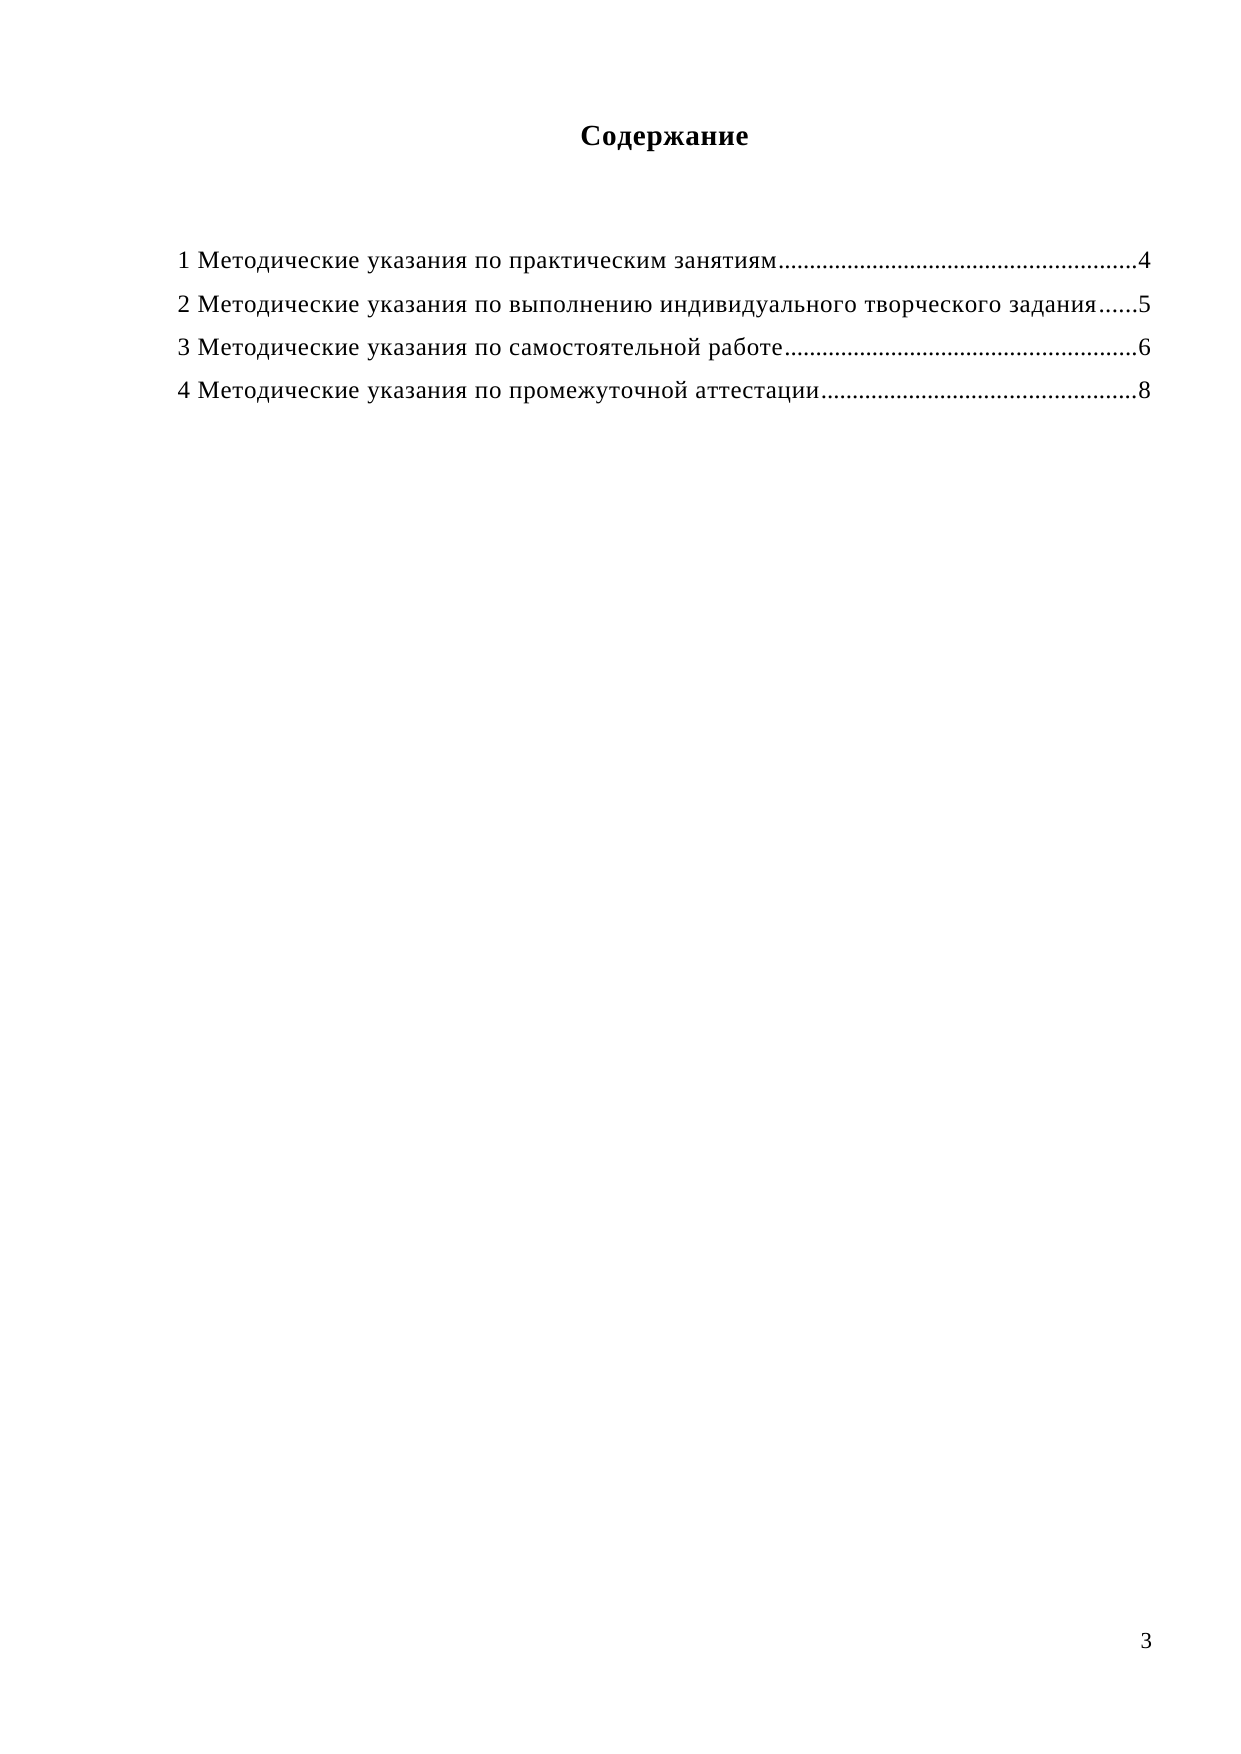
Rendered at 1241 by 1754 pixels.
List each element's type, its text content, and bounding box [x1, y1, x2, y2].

text Содержание [177, 118, 1152, 152]
